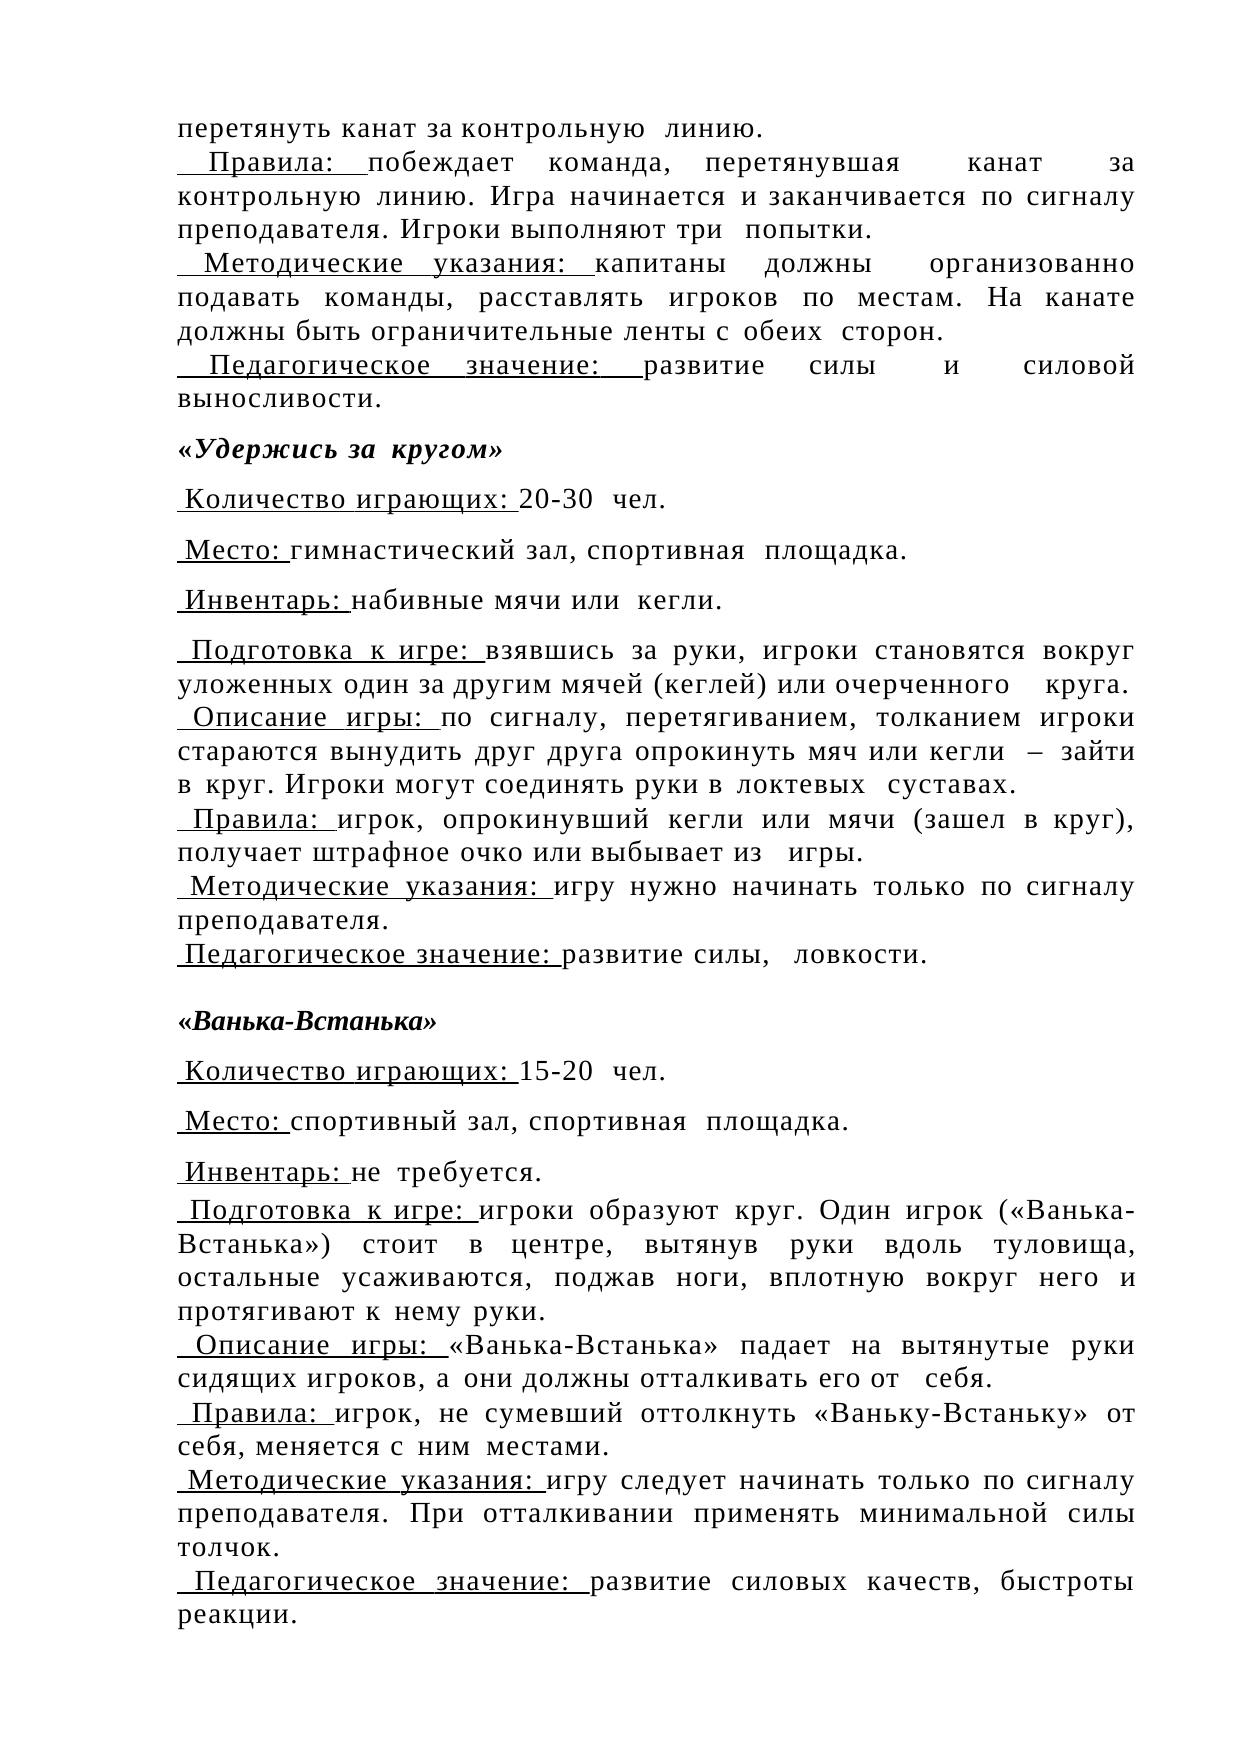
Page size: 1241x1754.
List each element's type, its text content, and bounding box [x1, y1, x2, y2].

text Подготовка к игре: взявшись за руки, игроки становятся вокруг уложенных один за другим мячей (кеглей) или очерченного круга. [177, 632, 1134, 699]
text Описание игры: «Ванька-Встанька» падает на вытянутые руки сидящих игроков, а они должны отталкивать его от себя. [177, 1327, 1134, 1394]
text Педагогическое значение: развитие силы, ловкости. [177, 936, 1146, 970]
text Инвентарь: набивные мячи или кегли. [177, 582, 1146, 616]
text Количество играющих: 15-20 чел. [177, 1053, 1146, 1087]
text Педагогическое значение: развитие силовых качеств, быстроты реакции. [177, 1563, 1134, 1630]
text Описание игры: по сигналу, перетягиванием, толканием игроки стараются вынудить друг друга опрокинуть мяч или кегли – зайти в круг. Игроки могут соединять руки в локтевых суставах. [177, 699, 1135, 800]
text Инвентарь: не требуется. [177, 1154, 1146, 1187]
subtitle «Удержись за кругом» [177, 432, 1146, 465]
subtitle «Ванька-Встанька» [177, 1003, 1146, 1037]
text Правила: игрок, опрокинувший кегли или мячи (зашел в круг), получает штрафное очко или выбывает из игры. [177, 801, 1134, 868]
text Педагогическое значение: развитие силы и силовой выносливости. [177, 347, 1135, 414]
text Методические указания: игру нужно начинать только по сигналу преподавателя. [177, 868, 1135, 936]
text Количество играющих: 20-30 чел. [177, 482, 1146, 515]
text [177, 110, 1134, 144]
text Место: спортивный зал, спортивная площадка. [177, 1103, 1146, 1137]
text Подготовка к игре: игроки образуют круг. Один игрок («Ванька- Встанька») стоит в центре, вытянув руки вдоль туловища, остальные усаживаются, поджав ноги, вплотную вокруг него и протягивают к нему руки. [177, 1192, 1135, 1327]
text Методические указания: капитаны должны организованно подавать команды, расставлять игроков по местам. На канате должны быть ограничительные ленты с обеих сторон. [177, 246, 1135, 346]
text Правила: побеждает команда, перетянувшая канат за контрольную линию. Игра начинается и заканчивается по сигналу преподавателя. Игроки выполняют три попытки. [177, 144, 1134, 245]
text Место: гимнастический зал, спортивная площадка. [177, 532, 1146, 565]
text Правила: игрок, не сумевший оттолкнуть «Ваньку-Встаньку» от себя, меняется с ним местами. [177, 1395, 1135, 1462]
text Методические указания: игру следует начинать только по сигналу преподавателя. При отталкивании применять минимальной силы толчок. [177, 1462, 1135, 1563]
